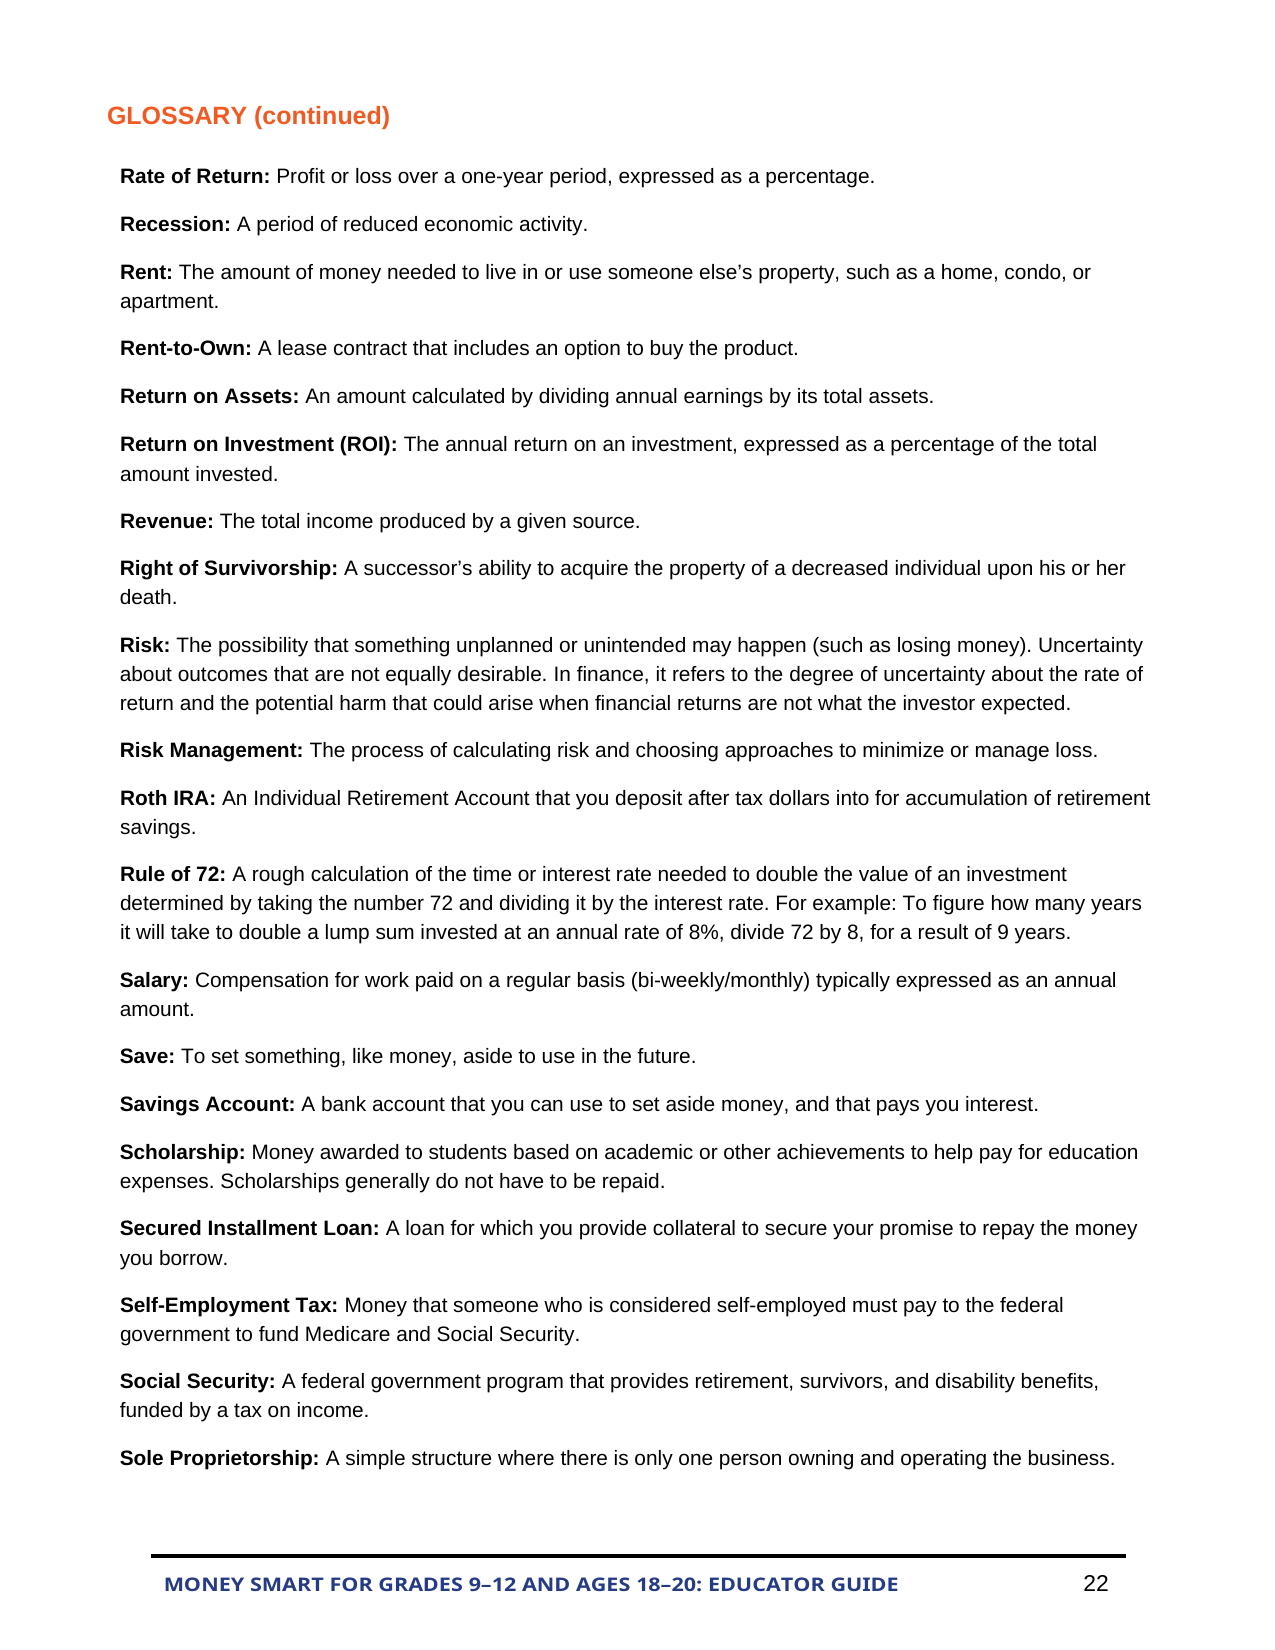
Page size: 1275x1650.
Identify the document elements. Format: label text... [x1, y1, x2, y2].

text Revenue: The total income produced by a given source. [120, 509, 1130, 533]
text Social Security: A federal government program that provides retirement, survivors, and disability benefits, funded by a tax on income. [119, 1369, 1130, 1422]
text Risk: The possibility that something unplanned or unintended may happen (such as losing money). Uncertainty about outcomes that are not equally desirable. In finance, it refers to the degree of uncertainty about the rate of return and the potential harm that could arise when financial returns are not what the investor expected. [119, 633, 1145, 715]
text Sole Proprietorship: A simple structure where there is only one person owning and operating the business. [119, 1446, 1130, 1470]
text Secured Installment Loan: A loan for which you provide collateral to secure your promise to repay the money you borrow. [119, 1216, 1162, 1269]
text Rent-to-Own: A lease contract that includes an option to buy the product. [120, 336, 1130, 360]
text Rent: The amount of money needed to live in or use someone else’s property, such as a home, condo, or apartment. [120, 260, 1130, 313]
text Return on Assets: An amount calculated by dividing annual earnings by its total assets. [120, 384, 1130, 408]
text Risk Management: The process of calculating risk and choosing approaches to minimize or manage loss. [119, 738, 1130, 762]
text Rule of 72: A rough calculation of the time or interest rate needed to double the value of an investment determined by taking the number 72 and dividing it by the interest rate. For example: To figure how many years it will take to double a lump sum invested at an annual rate of 8%, divide 72 by 8, for a result of 9 years. [120, 862, 1146, 944]
text Roth IRA: An Individual Retirement Account that you deposit after tax dollars into for accumulation of retirement savings. [120, 786, 1154, 839]
text Right of Survivorship: A successor’s ability to acquire the property of a decreased individual upon his or her death. [119, 556, 1142, 609]
text Scholarship: Money awarded to students based on academic or other achievements to help pay for education expenses. Scholarships generally do not have to be repaid. [119, 1139, 1142, 1193]
text Return on Investment (ROI): The annual return on an investment, expressed as a percentage of the total amount invested. [120, 432, 1101, 485]
text Salary: Compensation for work paid on a regular basis (bi-weekly/monthly) typically expressed as an annual amount. [119, 968, 1120, 1021]
text Savings Account: A bank account that you can use to set aside money, and that pays you interest. [119, 1092, 1130, 1116]
text Save: To set something, like money, aside to use in the future. [119, 1044, 1130, 1068]
text Rate of Return: Profit or loss over a one-year period, expressed as a percentage. [120, 164, 1130, 188]
text Self-Employment Tax: Money that someone who is considered self-employed must pay to the federal government to fund Medicare and Social Security. [120, 1292, 1067, 1346]
text Recession: A period of reduced economic activity. [120, 212, 1130, 236]
